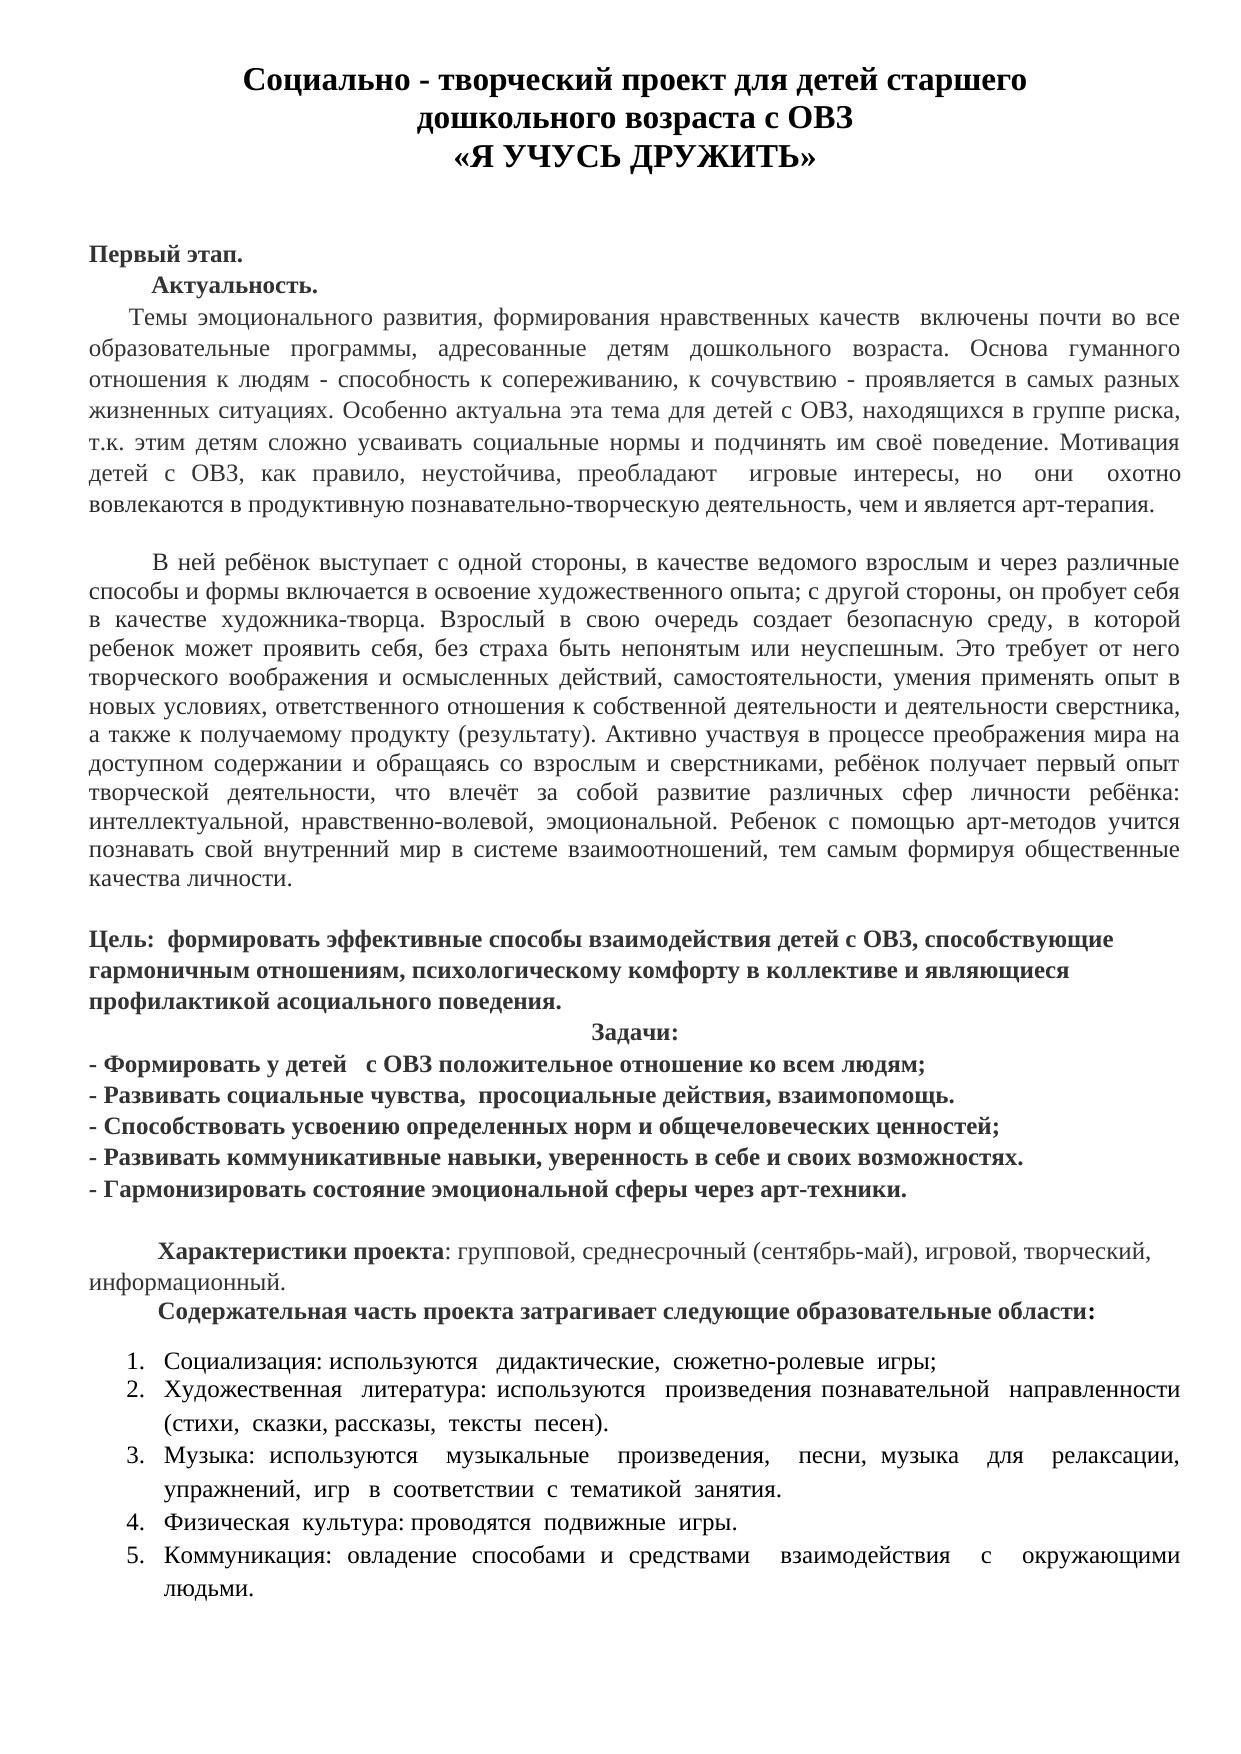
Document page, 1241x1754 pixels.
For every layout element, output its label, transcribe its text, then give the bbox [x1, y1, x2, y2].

text Содержательная часть проекта затрагивает следующие образовательные области: [89, 1296, 1152, 1325]
text Цель: формировать эффективные способы взаимодействия детей с ОВЗ, способствующие гармоничным отношениям, психологическому комфорту в коллективе и являющиеся профилактикой асоциального поведения. [89, 921, 1181, 1015]
list Физическая культура: проводятся подвижные игры. [126, 1507, 1181, 1535]
text Первый этап. [89, 237, 1181, 268]
text - Развивать коммуникативные навыки, уверенность в себе и своих возможностях. - Гармонизировать состояние эмоциональной сферы через арт-техники. [89, 1140, 1181, 1202]
list Социализация: используются дидактические, сюжетно-ролевые игры; [126, 1346, 1181, 1374]
text «Я УЧУСЬ ДРУЖИТЬ» [89, 136, 1181, 174]
text Характеристики проекта: групповой, среднесрочный (сентябрь-май), игровой, творческий, информационный. [89, 1234, 1181, 1296]
list Художественная литература: используются произведения познавательной направленности (стихи, сказки, рассказы, тексты песен). [126, 1374, 1181, 1436]
text Темы эмоционального развития, формирования нравственных качеств включены почти во все образовательные программы, адресованные детям дошкольного возраста. Основа гуманного отношения к людям - способность к сопереживанию, к сочувствию - проявляется в самых разных жизненных ситуациях. Особенно актуальна эта тема для детей с ОВЗ, находящихся в группе риска, т.к. этим детям сложно усваивать социальные нормы и подчинять им своё поведение. Мотивация детей с ОВЗ, как правило, неустойчива, преобладают игровые интересы, но они охотно вовлекаются в продуктивную познавательно-творческую деятельность, чем и является арт-терапия. [89, 299, 1181, 518]
text Задачи: [89, 1015, 1181, 1046]
text дошкольного возраста с ОВЗ [89, 97, 1181, 136]
text В ней ребёнок выступает с одной стороны, в качестве ведомого взрослым и через различные способы и формы включается в освоение художественного опыта; с другой стороны, он пробует себя в качестве художника-творца. Взрослый в свою очередь создает безопасную среду, в которой ребенок может проявить себя, без страха быть непонятым или неуспешным. Это требует от него творческого воображения и осмысленных действий, самостоятельности, умения применять опыт в новых условиях, ответственного отношения к собственной деятельности и деятельности сверстника, а также к получаемому продукту (результату). Активно участвуя в процессе преображения мира на доступном содержании и обращаясь со взрослым и сверстниками, ребёнок получает первый опыт творческой деятельности, что влечёт за собой развитие различных сфер личности ребёнка: интеллектуальной, нравственно-волевой, эмоциональной. Ребенок с помощью арт-методов учится познавать свой внутренний мир в системе взаимоотношений, тем самым формируя общественные качества личности. [89, 547, 1181, 892]
text Социально - творческий проект для детей старшего [89, 59, 1181, 97]
list Музыка: используются музыкальные произведения, песни, музыка для релаксации, упражнений, игр в соответствии с тематикой занятия. [126, 1441, 1181, 1502]
text - Формировать у детей с ОВЗ положительное отношение ко всем людям; - Развивать социальные чувства, просоциальные действия, взаимопомощь. - Способствовать усвоению определенных норм и общечеловеческих ценностей; [89, 1046, 1181, 1140]
list Коммуникация: овладение способами и средствами взаимодействия с окружающими людьми. [126, 1540, 1181, 1601]
text Актуальность. [89, 268, 1181, 299]
